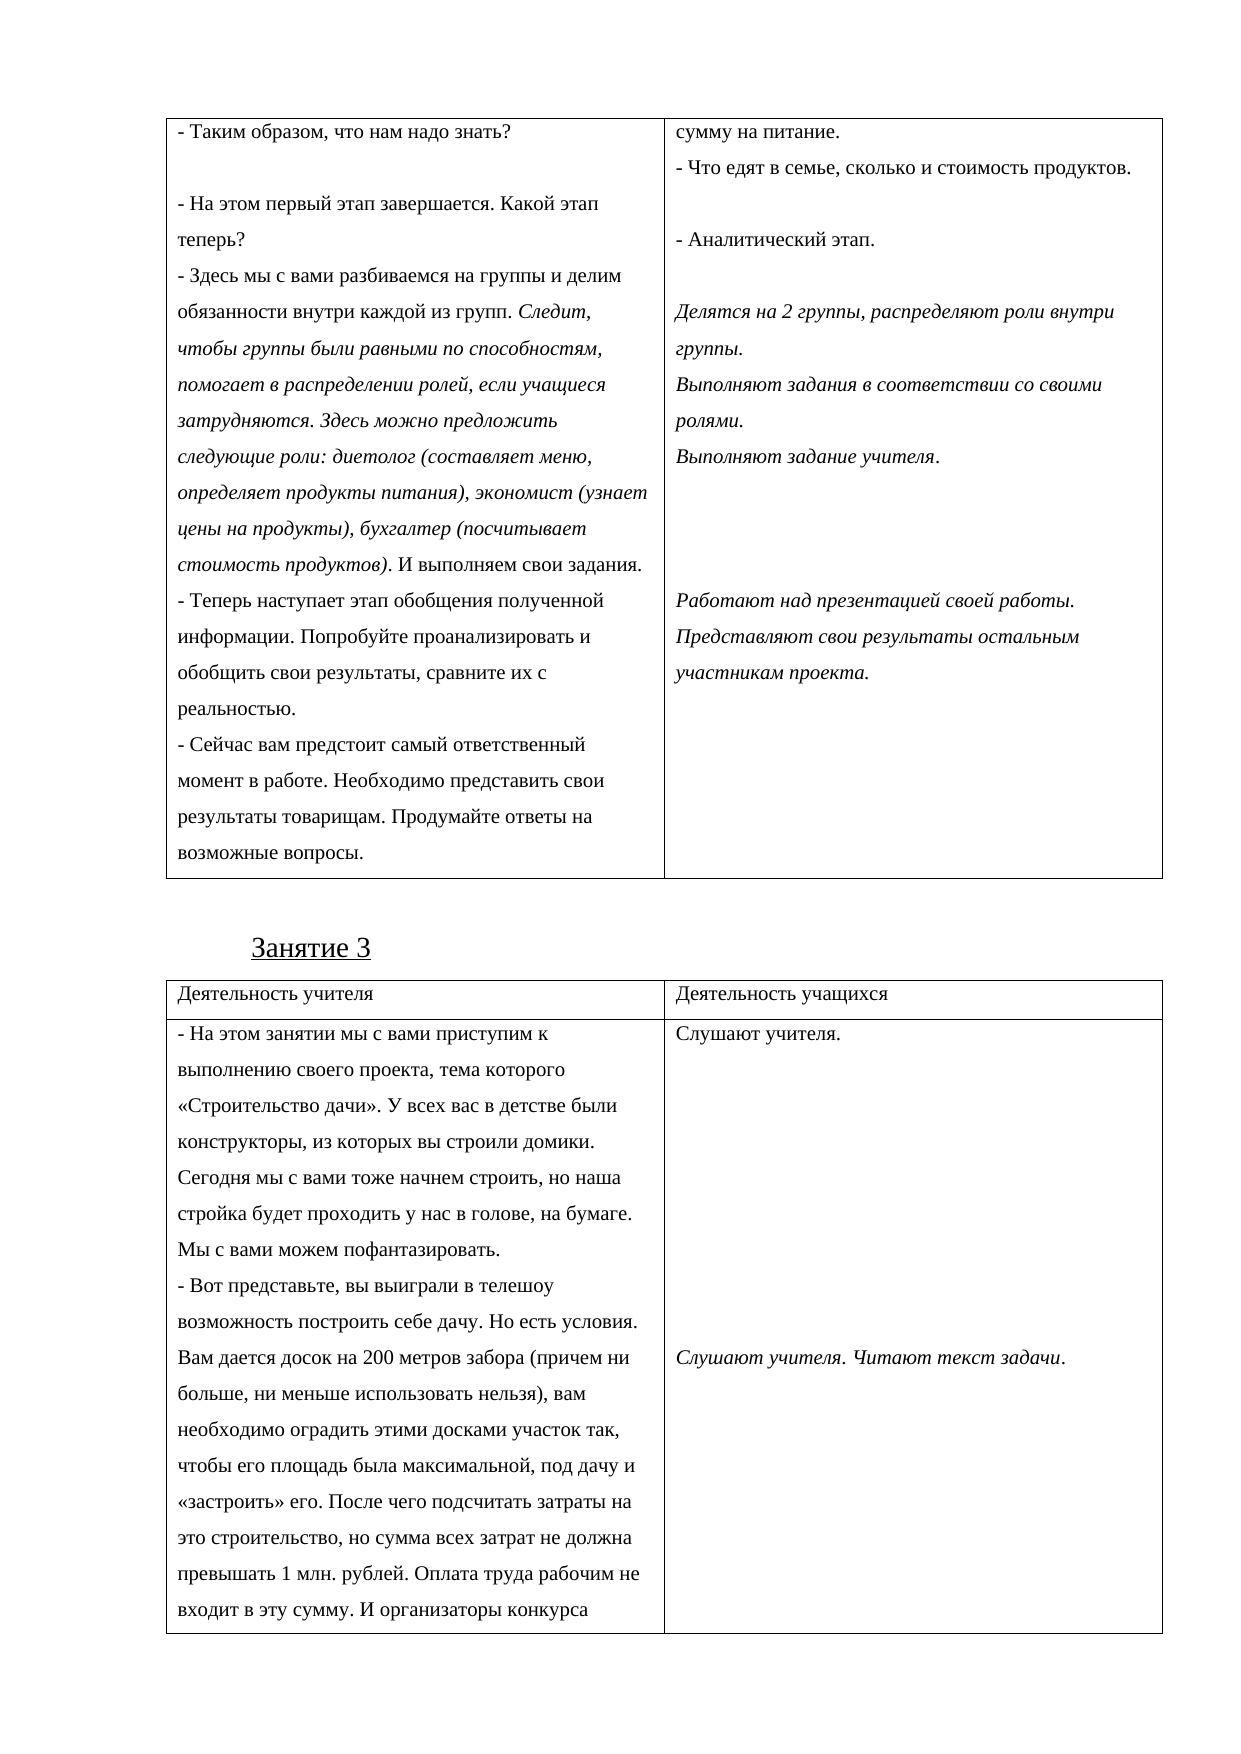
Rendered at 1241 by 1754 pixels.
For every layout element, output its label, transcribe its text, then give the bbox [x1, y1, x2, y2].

table_header Деятельность учащихся [665, 981, 1162, 1019]
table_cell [665, 1020, 1162, 1633]
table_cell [167, 119, 664, 878]
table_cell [167, 1020, 664, 1633]
table_header Деятельность учителя [167, 981, 664, 1019]
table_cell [665, 119, 1162, 878]
text Занятие 3 [177, 930, 1152, 963]
